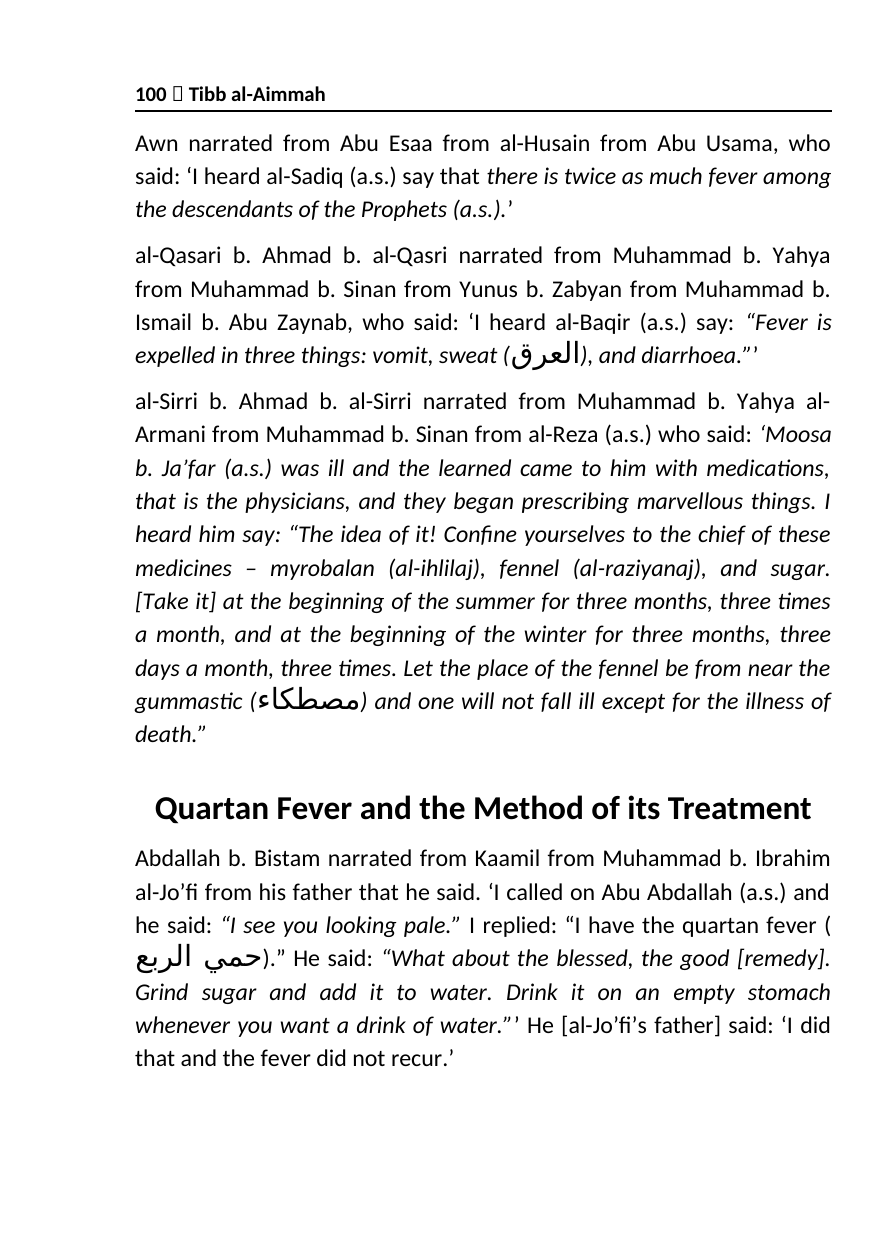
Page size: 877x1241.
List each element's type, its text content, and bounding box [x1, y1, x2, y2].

text al-Sirri b. Ahmad b. al-Sirri narrated from Muhammad b. Yahya al-Armani from Muhammad b. Sinan from al-Reza (a.s.) who said: ‘Moosa b. Ja’far (a.s.) was ill and the learned came to him with medications, that is the physicians, and they began prescribing marvellous things. I heard him say: “The idea of it! Confine yourselves to the chief of these medicines – myrobalan (al-ihlilaj), fennel (al-raziyanaj), and sugar. [Take it] at the beginning of the summer for three months, three times a month, and at the beginning of the winter for three months, three days a month, three times. Let the place of the fennel be from near the gummastic (مصطكاء) and one will not fall ill except for the illness of death.” [135, 383, 832, 749]
text al-Qasari b. Ahmad b. al-Qasri narrated from Muhammad b. Yahya from Muhammad b. Sinan from Yunus b. Zabyan from Muhammad b. Ismail b. Abu Zaynab, who said: ‘I heard al-Baqir (a.s.) say: “Fever is expelled in three things: vomit, sweat (العرق), and diarrhoea.”’ [135, 237, 832, 370]
text Abdallah b. Bistam narrated from Kaamil from Muhammad b. Ibrahim al-Jo’fi from his father that he said. ‘I called on Abu Abdallah (a.s.) and he said: “I see you looking pale.” I replied: “I have the quartan fever (حمي الربع).” He said: “What about the blessed, the good [remedy]. Grind sugar and add it to water. Drink it on an empty stomach whenever you want a drink of water.”’ He [al-Jo’fi’s father] said: ‘I did that and the fever did not recur.’ [135, 840, 832, 1073]
text Awn narrated from Abu Esaa from al-Husain from Abu Usama, who said: ‘I heard al-Sadiq (a.s.) say that there is twice as much fever among the descendants of the Prophets (a.s.).’ [135, 124, 832, 224]
subtitle Quartan Fever and the Method of its Treatment [135, 787, 832, 828]
